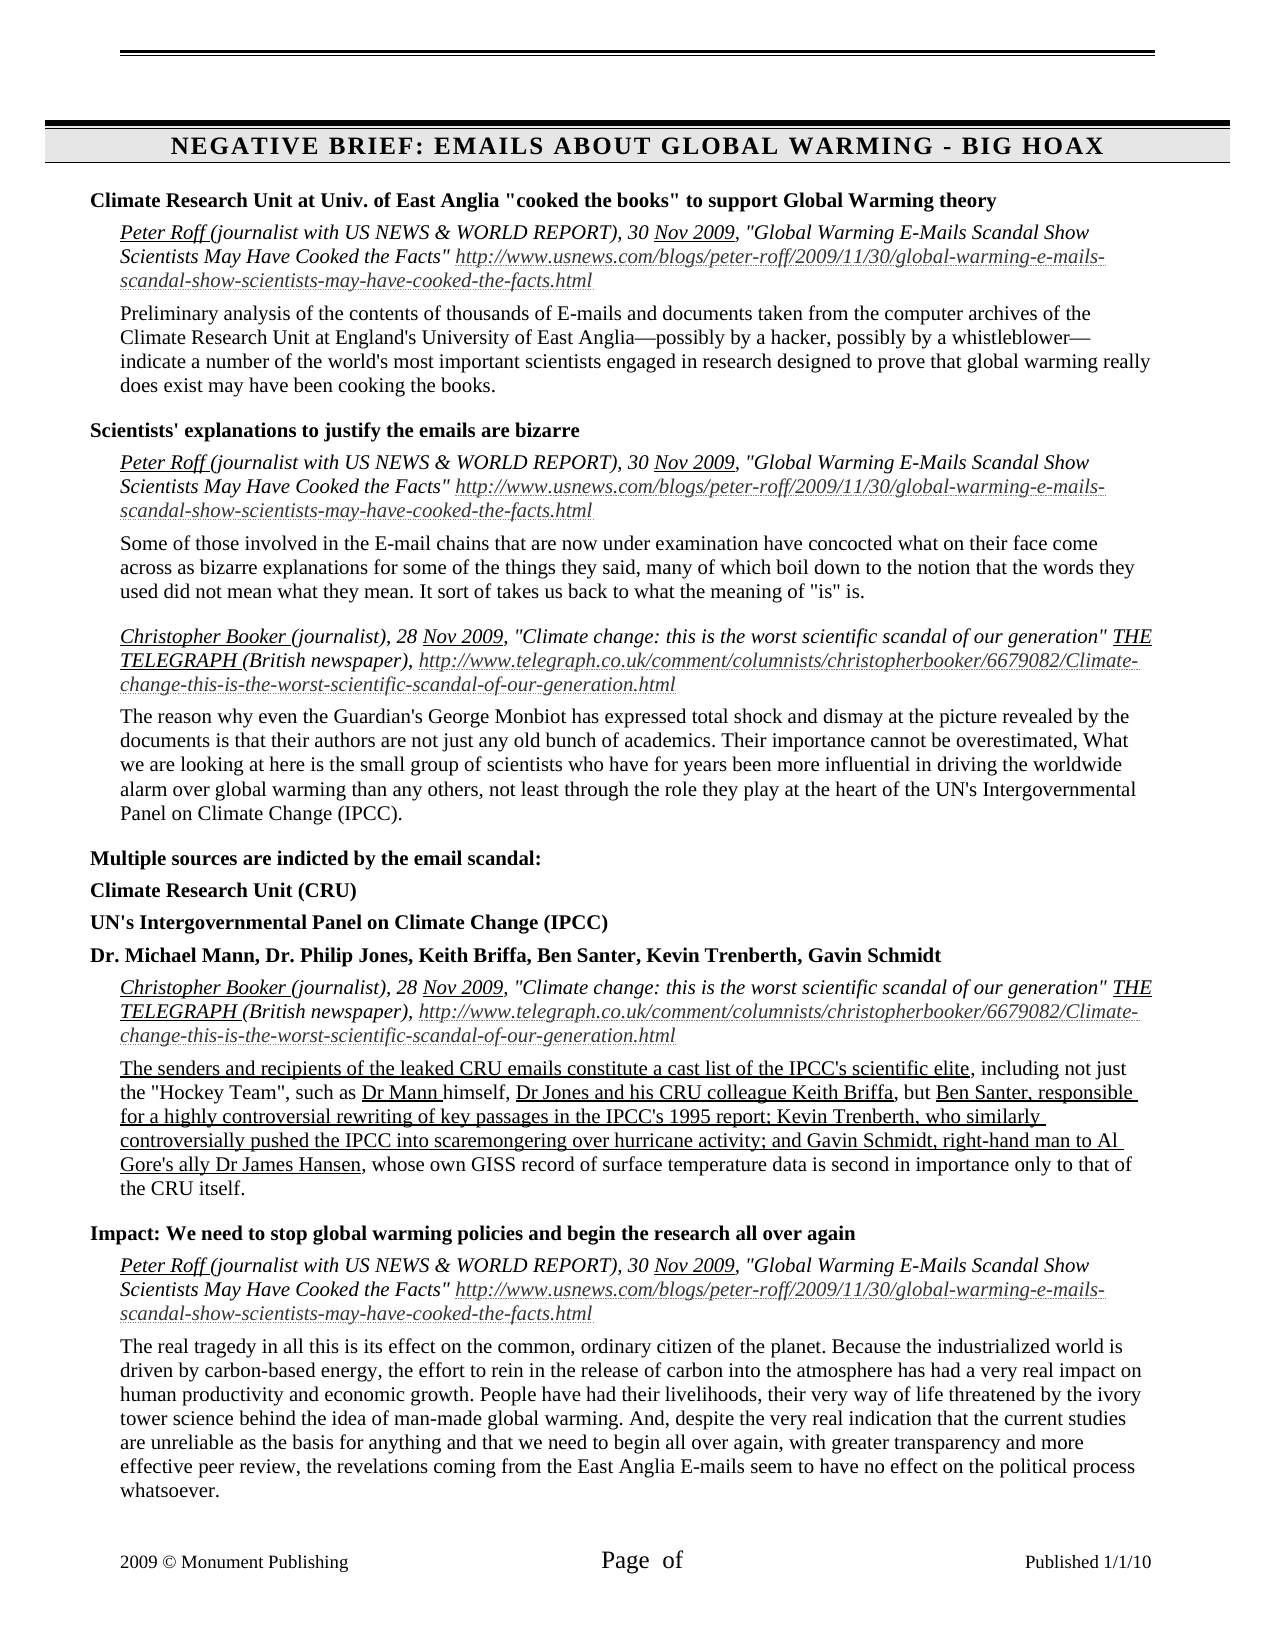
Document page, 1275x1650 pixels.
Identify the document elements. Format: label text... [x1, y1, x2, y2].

text Multiple sources are indicted by the email scandal: [90, 845, 1155, 869]
text Impact: We need to stop global warming policies and begin the research all over again [90, 1221, 1155, 1245]
text Climate Research Unit (CRU) [90, 878, 1155, 902]
text Christopher Booker (journalist), 28 Nov 2009, "Climate change: this is the worst scientific scandal of our generation" THE TELEGRAPH (British newspaper), http://www.telegraph.co.uk/comment/columnists/christopherbooker/6679082/Climate-change-this-is-the-worst-scientific-scandal-of-our-generation.html [120, 975, 1155, 1047]
text Climate Research Unit at Univ. of East Anglia "cooked the books" to support Global Warming theory [90, 188, 1155, 212]
text Christopher Booker (journalist), 28 Nov 2009, "Climate change: this is the worst scientific scandal of our generation" THE TELEGRAPH (British newspaper), http://www.telegraph.co.uk/comment/columnists/christopherbooker/6679082/Climate-change-this-is-the-worst-scientific-scandal-of-our-generation.html [120, 624, 1155, 696]
text Preliminary analysis of the contents of thousands of E-mails and documents taken from the computer archives of the Climate Research Unit at England's University of East Anglia—possibly by a hacker, possibly by a whistleblower—indicate a number of the world's most important scientists engaged in research designed to prove that global warming really does exist may have been cooking the books. [120, 301, 1155, 397]
subtitle NEGATIVE BRIEF: EMAILS ABOUT GLOBAL WARMING - BIG HOAX [45, 129, 1230, 162]
text Peter Roff (journalist with US NEWS & WORLD REPORT), 30 Nov 2009, "Global Warming E-Mails Scandal Show Scientists May Have Cooked the Facts" http://www.usnews.com/blogs/peter-roff/2009/11/30/global-warming-e-mails-scandal-show-scientists-may-have-cooked-the-facts.html [120, 220, 1155, 292]
text Peter Roff (journalist with US NEWS & WORLD REPORT), 30 Nov 2009, "Global Warming E-Mails Scandal Show Scientists May Have Cooked the Facts" http://www.usnews.com/blogs/peter-roff/2009/11/30/global-warming-e-mails-scandal-show-scientists-may-have-cooked-the-facts.html [120, 450, 1155, 522]
text The senders and recipients of the leaked CRU emails constitute a cast list of the IPCC's scientific elite, including not just the "Hockey Team", such as Dr Mann himself, Dr Jones and his CRU colleague Keith Briffa, but Ben Santer, responsible for a highly controversial rewriting of key passages in the IPCC's 1995 report; Kevin Trenberth, who similarly controversially pushed the IPCC into scaremongering over hurricane activity; and Gavin Schmidt, right-hand man to Al Gore's ally Dr James Hansen, whose own GISS record of surface temperature data is second in importance only to that of the CRU itself. [120, 1056, 1155, 1200]
text Peter Roff (journalist with US NEWS & WORLD REPORT), 30 Nov 2009, "Global Warming E-Mails Scandal Show Scientists May Have Cooked the Facts" http://www.usnews.com/blogs/peter-roff/2009/11/30/global-warming-e-mails-scandal-show-scientists-may-have-cooked-the-facts.html [120, 1253, 1155, 1325]
text Some of those involved in the E-mail chains that are now under examination have concocted what on their face come across as bizarre explanations for some of the things they said, many of which boil down to the notion that the words they used did not mean what they mean. It sort of takes us back to what the meaning of "is" is. [120, 531, 1155, 603]
text UN's Intergovernmental Panel on Climate Change (IPCC) [90, 910, 1155, 934]
text The reason why even the Guardian's George Monbiot has expressed total shock and dismay at the picture revealed by the documents is that their authors are not just any old bunch of academics. Their importance cannot be overestimated, What we are looking at here is the small group of scientists who have for years been more influential in driving the worldwide alarm over global warming than any others, not least through the role they play at the heart of the UN's Intergovernmental Panel on Climate Change (IPCC). [120, 704, 1155, 824]
text The real tragedy in all this is its effect on the common, ordinary citizen of the planet. Because the industrialized world is driven by carbon-based energy, the effort to rein in the release of carbon into the atmosphere has had a very real impact on human productivity and economic growth. People have had their livelihoods, their very way of life threatened by the ivory tower science behind the idea of man-made global warming. And, despite the very real indication that the current studies are unreliable as the basis for anything and that we need to begin all over again, with greater transparency and more effective peer review, the revelations coming from the East Anglia E-mails seem to have no effect on the political process whatsoever. [120, 1334, 1155, 1502]
text Scientists' explanations to justify the emails are bizarre [90, 418, 1155, 442]
text Dr. Michael Mann, Dr. Philip Jones, Keith Briffa, Ben Santer, Kevin Trenberth, Gavin Schmidt [90, 943, 1155, 967]
